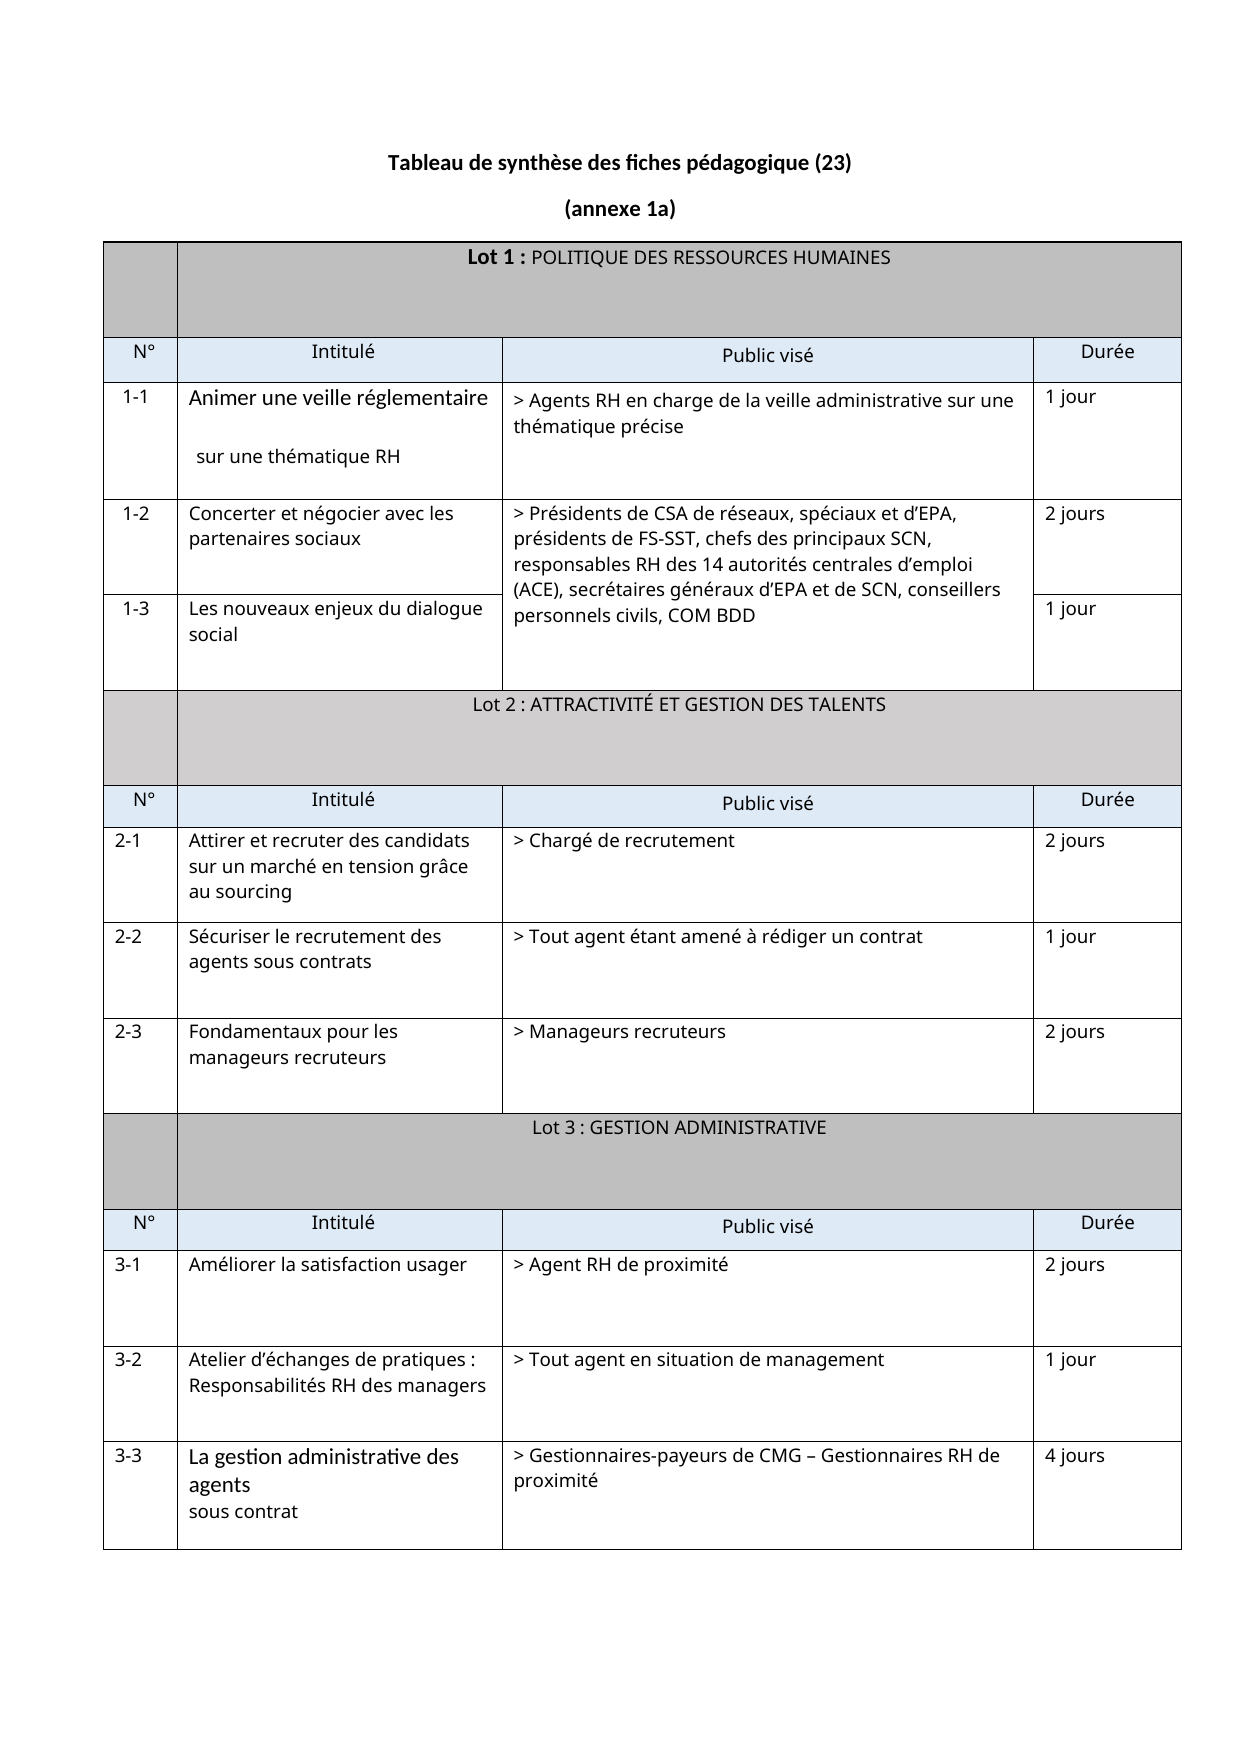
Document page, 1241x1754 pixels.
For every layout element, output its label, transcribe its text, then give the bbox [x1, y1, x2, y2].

table_cell Durée [1034, 1210, 1181, 1250]
table_cell [178, 383, 502, 499]
table_cell Lot 2 : ATTRACTIVITÉ ET GESTION DES TALENTS [178, 691, 1181, 785]
table_header [104, 243, 177, 337]
table_cell > Agents RH en charge de la veille administrative sur une thématique précise [503, 383, 1033, 499]
table_cell 1 jour [1034, 383, 1181, 499]
table_cell Intitulé [178, 338, 502, 382]
table_cell Public visé [503, 338, 1033, 382]
table_cell Les nouveaux enjeux du dialogue social [178, 595, 502, 690]
table_cell > Présidents de CSA de réseaux, spéciaux et d’EPA, présidents de FS-SST, chefs des principaux SCN, responsables RH des 14 autorités centrales d’emploi (ACE), secrétaires généraux d’EPA et de SCN, conseillers personnels civils, COM BDD [503, 500, 1033, 690]
table_cell 3-3 [104, 1442, 177, 1549]
table_cell 2-1 [104, 828, 177, 922]
table_cell [104, 691, 177, 785]
table_cell 1 jour [1034, 595, 1181, 690]
table_cell 2 jours [1034, 1251, 1181, 1346]
table_cell > Manageurs recruteurs [503, 1019, 1033, 1113]
table_cell > Tout agent étant amené à rédiger un contrat [503, 923, 1033, 1018]
table_cell Intitulé [178, 1210, 502, 1250]
table_cell Durée [1034, 338, 1181, 382]
table_cell Lot 3 : GESTION ADMINISTRATIVE [178, 1114, 1181, 1209]
table_cell [178, 923, 502, 1018]
table_cell N° [104, 786, 177, 827]
table_cell > Tout agent en situation de management [503, 1347, 1033, 1441]
table_cell Public visé [503, 786, 1033, 827]
table_cell [178, 828, 502, 922]
table_cell 2-3 [104, 1019, 177, 1113]
table_cell [178, 1442, 502, 1549]
text Tableau de synthèse des fiches pédagogique (23) [148, 148, 1093, 176]
table_cell Durée [1034, 786, 1181, 827]
table_cell 3-2 [104, 1347, 177, 1441]
table_cell Fondamentaux pour les manageurs recruteurs [178, 1019, 502, 1113]
text (annexe 1a) [148, 194, 1093, 222]
table_cell 4 jours [1034, 1442, 1181, 1549]
table_cell Intitulé [178, 786, 502, 827]
table_cell 1-3 [104, 595, 177, 690]
table_cell Améliorer la satisfaction usager [178, 1251, 502, 1346]
table_cell 2 jours [1034, 1019, 1181, 1113]
table_cell 1-1 [104, 383, 177, 499]
table_cell 2-2 [104, 923, 177, 1018]
table_header Lot 1 : POLITIQUE DES RESSOURCES HUMAINES [178, 243, 1181, 337]
table_cell N° [104, 338, 177, 382]
table_cell N° [104, 1210, 177, 1250]
table_cell 2 jours [1034, 828, 1181, 922]
table_cell 1 jour [1034, 923, 1181, 1018]
table_cell > Chargé de recrutement [503, 828, 1033, 922]
table_cell 1-2 [104, 500, 177, 594]
table_cell > Agent RH de proximité [503, 1251, 1033, 1346]
table_cell Public visé [503, 1210, 1033, 1250]
table_cell 3-1 [104, 1251, 177, 1346]
table_cell [104, 1114, 177, 1209]
table_cell 2 jours [1034, 500, 1181, 594]
table_cell 1 jour [1034, 1347, 1181, 1441]
table_cell Atelier d’échanges de pratiques : Responsabilités RH des managers [178, 1347, 502, 1441]
table_cell Concerter et négocier avec les partenaires sociaux [178, 500, 502, 594]
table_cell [503, 1442, 1033, 1549]
